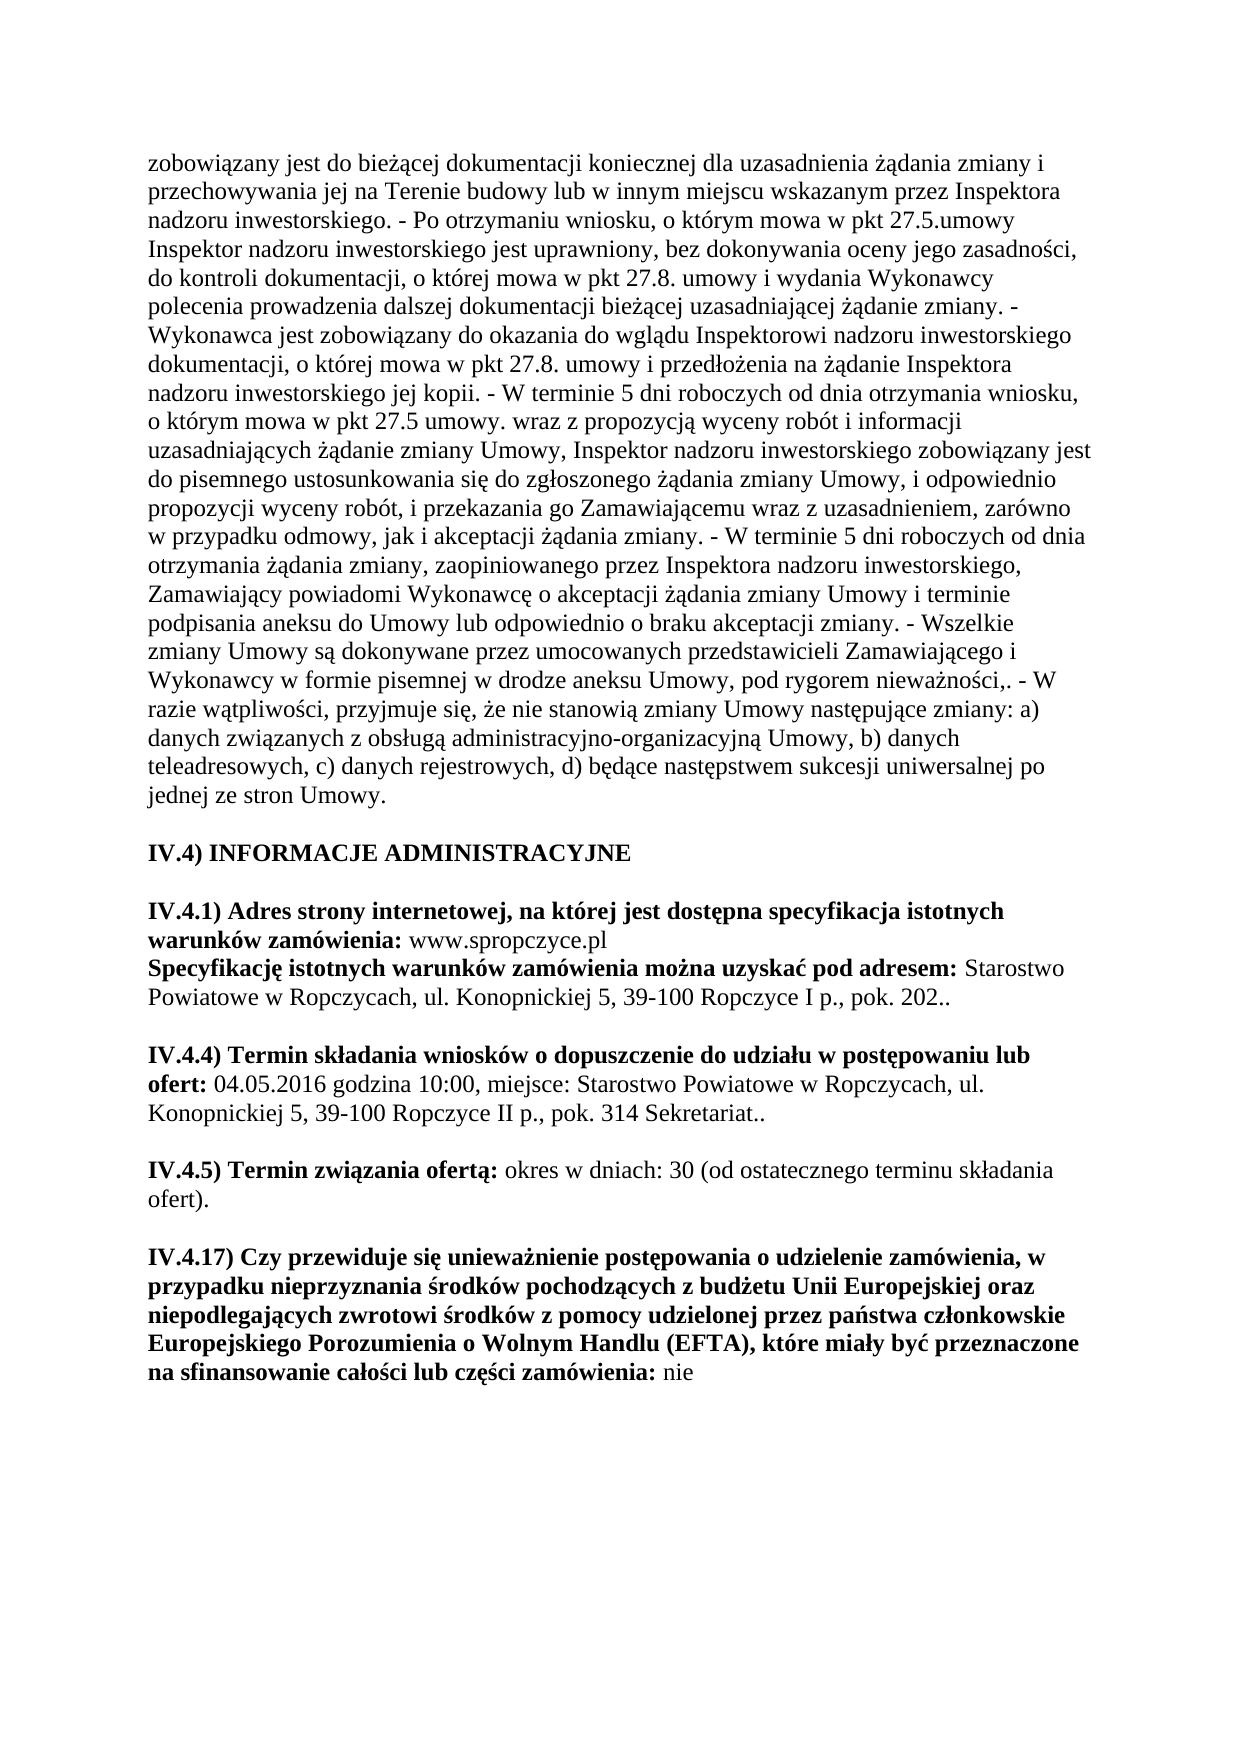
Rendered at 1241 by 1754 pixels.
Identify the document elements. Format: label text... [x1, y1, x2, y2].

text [148, 148, 1093, 809]
text IV.4) INFORMACJE ADMINISTRACYJNE [148, 838, 1093, 867]
text IV.4.4) Termin składania wniosków o dopuszczenie do udziału w postępowaniu lub ofert: 04.05.2016 godzina 10:00, miejsce: Starostwo Powiatowe w Ropczycach, ul. Konopnickiej 5, 39-100 Ropczyce II p., pok. 314 Sekretariat.. [148, 1040, 1093, 1126]
text IV.4.17) Czy przewiduje się unieważnienie postępowania o udzielenie zamówienia, w przypadku nieprzyznania środków pochodzących z budżetu Unii Europejskiej oraz niepodlegających zwrotowi środków z pomocy udzielonej przez państwa członkowskie Europejskiego Porozumienia o Wolnym Handlu (EFTA), które miały być przeznaczone na sfinansowanie całości lub części zamówienia: nie [148, 1242, 1093, 1386]
text IV.4.1) Adres strony internetowej, na której jest dostępna specyfikacja istotnych warunków zamówienia: www.spropczyce.pl Specyfikację istotnych warunków zamówienia można uzyskać pod adresem: Starostwo Powiatowe w Ropczycach, ul. Konopnickiej 5, 39-100 Ropczyce I p., pok. 202.. [148, 896, 1093, 1011]
text IV.4.5) Termin związania ofertą: okres w dniach: 30 (od ostatecznego terminu składania ofert). [148, 1156, 1093, 1213]
